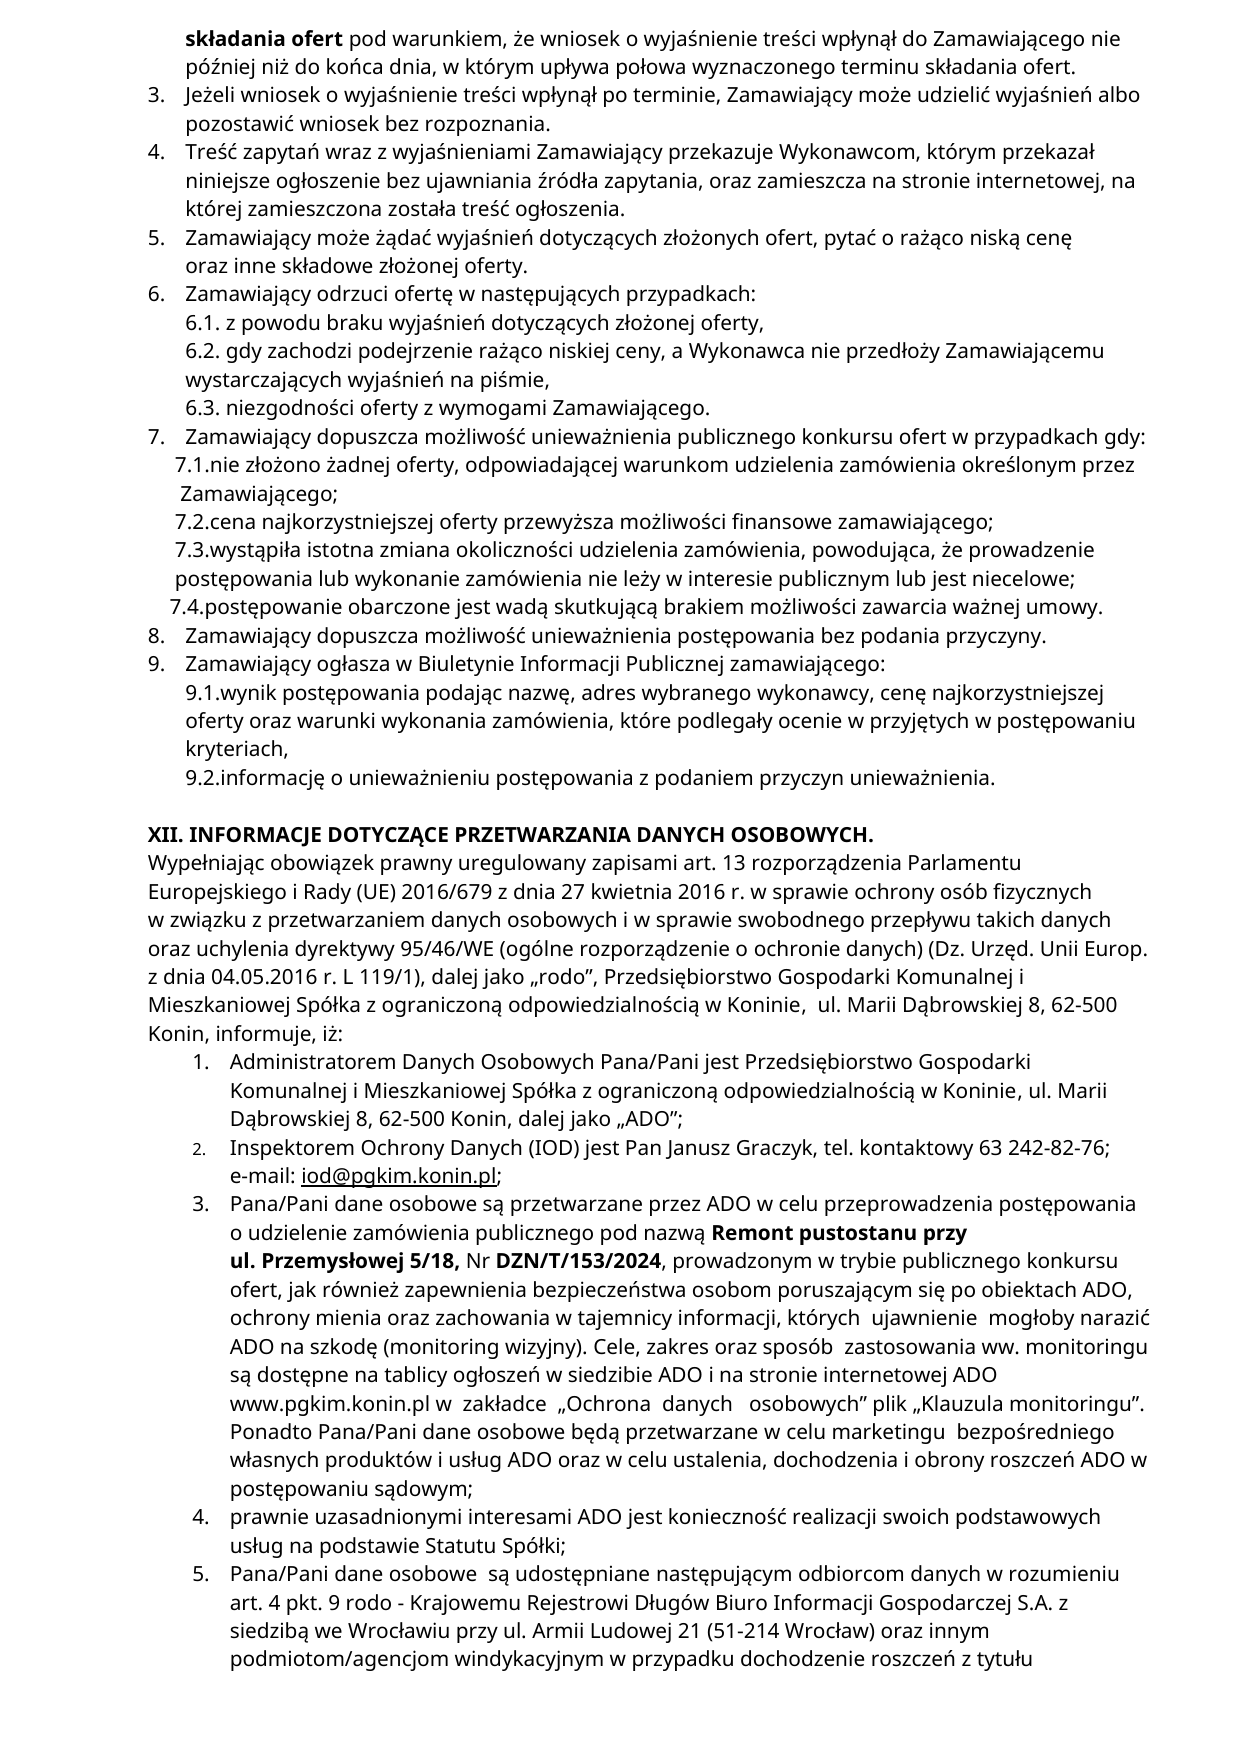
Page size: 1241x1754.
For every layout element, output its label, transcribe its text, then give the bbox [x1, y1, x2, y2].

text Wypełniając obowiązek prawny uregulowany zapisami art. 13 rozporządzenia Parlamentu Europejskiego i Rady (UE) 2016/679 z dnia 27 kwietnia 2016 r. w sprawie ochrony osób fizycznych w związku z przetwarzaniem danych osobowych i w sprawie swobodnego przepływu takich danych oraz uchylenia dyrektywy 95/46/WE (ogólne rozporządzenie o ochronie danych) (Dz. Urzęd. Unii Europ. z dnia 04.05.2016 r. L 119/1), dalej jako „rodo”, Przedsiębiorstwo Gospodarki Komunalnej i Mieszkaniowej Spółka z ograniczoną odpowiedzialnością w Koninie, ul. Marii Dąbrowskiej 8, 62-500 Konin, informuje, iż: [148, 848, 1152, 1047]
text 7.4.postępowanie obarczone jest wadą skutkującą brakiem możliwości zawarcia ważnej umowy. [148, 592, 1152, 621]
list Zamawiający dopuszcza możliwość unieważnienia publicznego konkursu ofert w przypadkach gdy: [148, 422, 1152, 450]
list Treść zapytań wraz z wyjaśnieniami Zamawiający przekazuje Wykonawcom, którym przekazał niniejsze ogłoszenie bez ujawniania źródła zapytania, oraz zamieszcza na stronie internetowej, na której zamieszczona została treść ogłoszenia. [148, 137, 1152, 223]
text postępowania lub wykonanie zamówienia nie leży w interesie publicznym lub jest niecelowe; [148, 564, 1152, 592]
text 7.1.nie złożono żadnej oferty, odpowiadającej warunkom udzielenia zamówienia określonym przez [148, 450, 1152, 479]
list Administratorem Danych Osobowych Pana/Pani jest Przedsiębiorstwo Gospodarki Komunalnej i Mieszkaniowej Spółka z ograniczoną odpowiedzialnością w Koninie, ul. Marii Dąbrowskiej 8, 62-500 Konin, dalej jako „ADO”; [192, 1047, 1152, 1133]
list 6.3. niezgodności oferty z wymogami Zamawiającego. [185, 393, 1152, 422]
list prawnie uzasadnionymi interesami ADO jest konieczność realizacji swoich podstawowych usług na podstawie Statutu Spółki; [192, 1502, 1152, 1559]
list 6.2. gdy zachodzi podejrzenie rażąco niskiej ceny, a Wykonawca nie przedłoży Zamawiającemu wystarczających wyjaśnień na piśmie, [185, 336, 1152, 393]
list Zamawiający dopuszcza możliwość unieważnienia postępowania bez podania przyczyny. [148, 621, 1152, 649]
text 7.3.wystąpiła istotna zmiana okoliczności udzielenia zamówienia, powodująca, że prowadzenie [148, 536, 1152, 564]
text XII. INFORMACJE DOTYCZĄCE PRZETWARZANIA DANYCH OSOBOWYCH. [148, 820, 1152, 848]
list Pana/Pani dane osobowe są przetwarzane przez ADO w celu przeprowadzenia postępowania o udzielenie zamówienia publicznego pod nazwą Remont pustostanu przy ul. Przemysłowej 5/18, Nr DZN/T/153/2024, prowadzonym w trybie publicznego konkursu ofert, jak również zapewnienia bezpieczeństwa osobom poruszającym się po obiektach ADO, ochrony mienia oraz zachowania w tajemnicy informacji, których ujawnienie mogłoby narazić ADO na szkodę (monitoring wizyjny). Cele, zakres oraz sposób zastosowania ww. monitoringu są dostępne na tablicy ogłoszeń w siedzibie ADO i na stronie internetowej ADO www.pgkim.konin.pl w zakładce „Ochrona danych osobowych” plik „Klauzula monitoringu”. Ponadto Pana/Pani dane osobowe będą przetwarzane w celu marketingu bezpośredniego własnych produktów i usług ADO oraz w celu ustalenia, dochodzenia i obrony roszczeń ADO w postępowaniu sądowym; [192, 1189, 1152, 1502]
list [148, 24, 1152, 81]
text 7.2.cena najkorzystniejszej oferty przewyższa możliwości finansowe zamawiającego; [148, 507, 1152, 536]
list Jeżeli wniosek o wyjaśnienie treści wpłynął po terminie, Zamawiający może udzielić wyjaśnień albo pozostawić wniosek bez rozpoznania. [148, 81, 1152, 137]
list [192, 1559, 1152, 1673]
list 9.2.informację o unieważnieniu postępowania z podaniem przyczyn unieważnienia. [185, 763, 1152, 791]
list Zamawiający odrzuci ofertę w następujących przypadkach: [148, 279, 1152, 308]
list 9.1.wynik postępowania podając nazwę, adres wybranego wykonawcy, cenę najkorzystniejszej oferty oraz warunki wykonania zamówienia, które podlegały ocenie w przyjętych w postępowaniu kryteriach, [185, 678, 1152, 763]
list Zamawiający ogłasza w Biuletynie Informacji Publicznej zamawiającego: [148, 649, 1152, 678]
list Zamawiający może żądać wyjaśnień dotyczących złożonych ofert, pytać o rażąco niską cenę oraz inne składowe złożonej oferty. [148, 223, 1152, 279]
text Zamawiającego; [148, 479, 1152, 507]
list Inspektorem Ochrony Danych (IOD) jest Pan Janusz Graczyk, tel. kontaktowy 63 242-82-76; e-mail: iod@pgkim.konin.pl; [192, 1133, 1152, 1189]
list 6.1. z powodu braku wyjaśnień dotyczących złożonej oferty, [185, 308, 1152, 336]
